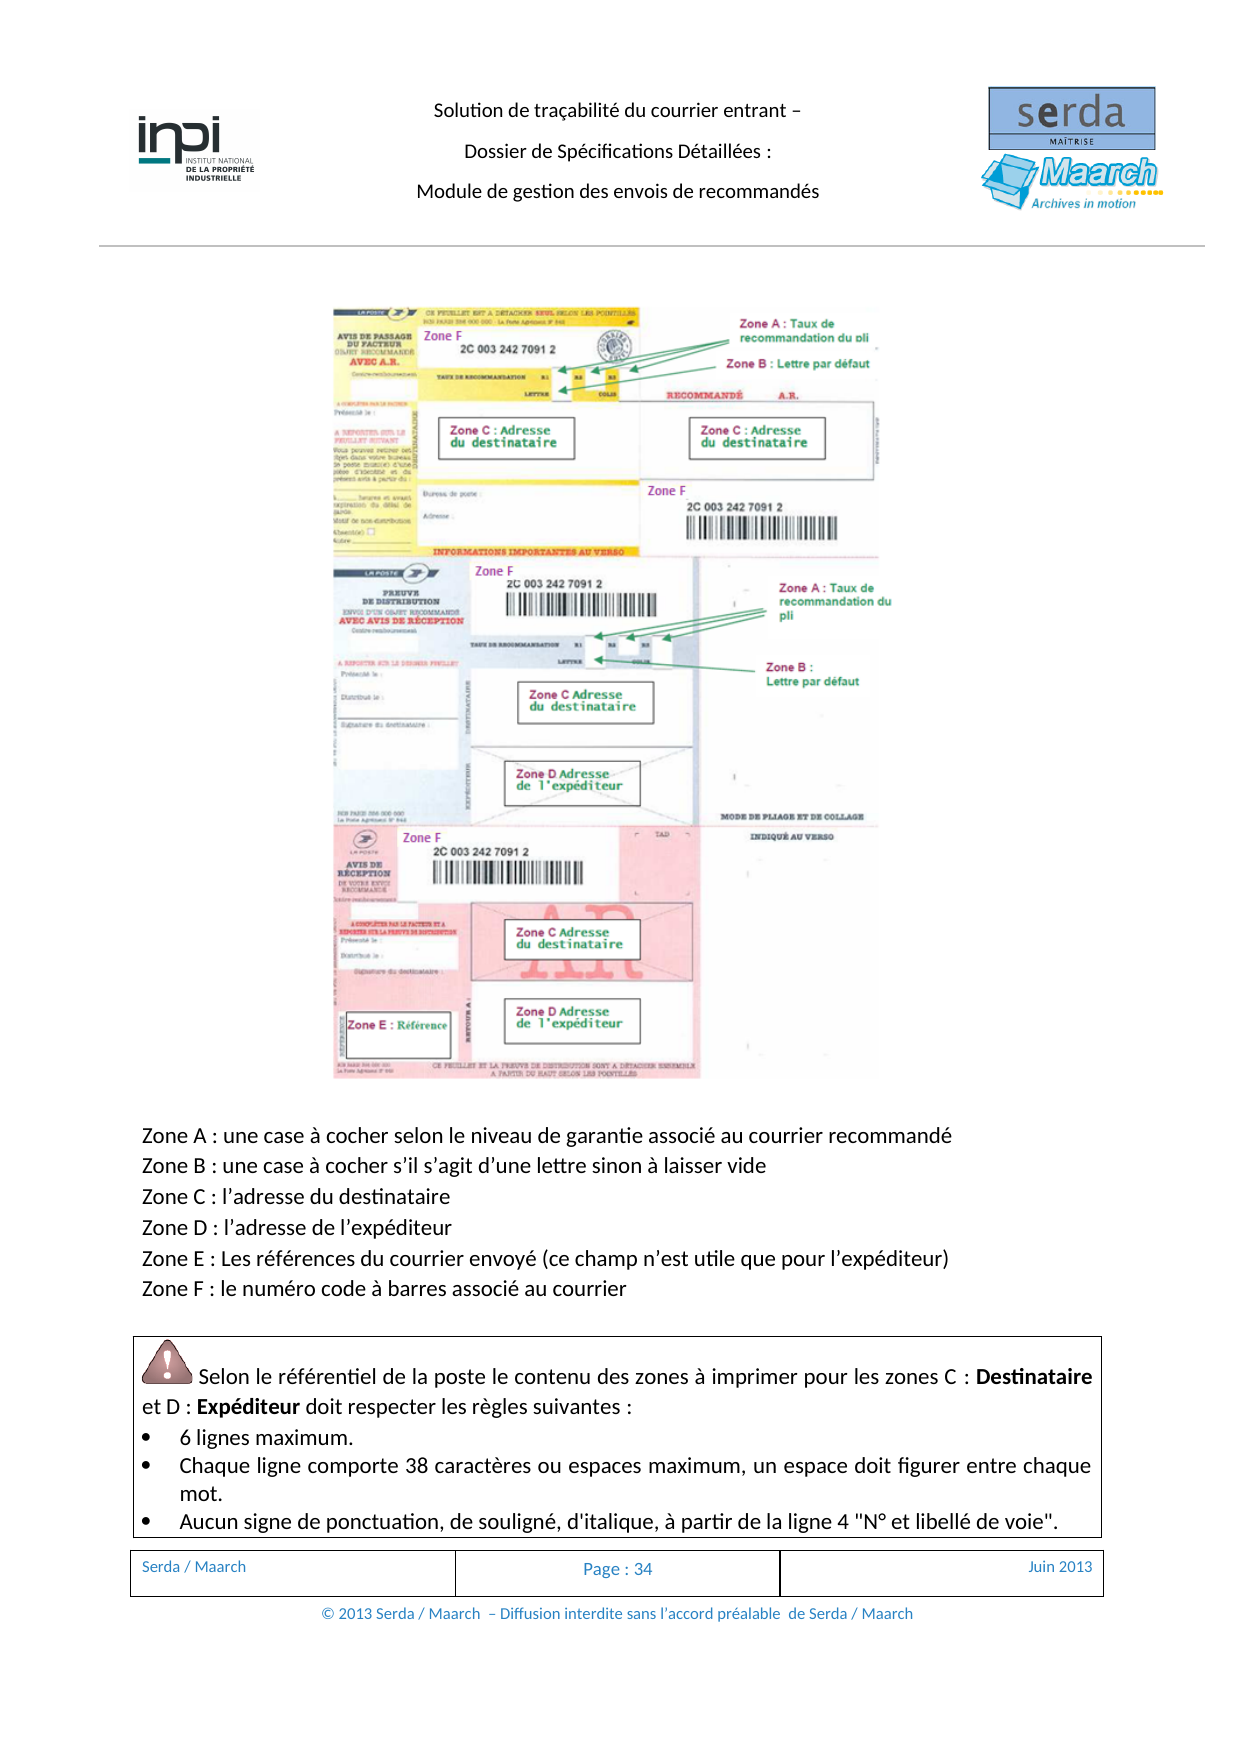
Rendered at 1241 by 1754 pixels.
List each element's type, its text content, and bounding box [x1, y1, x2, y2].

picture [128, 109, 260, 192]
list 6 lignes maximum. [134, 1420, 1101, 1451]
picture [978, 151, 1166, 215]
picture [988, 86, 1156, 150]
text Zone E : Les références du courrier envoyé (ce champ n’est utile que pour l’expéditeur) [142, 1244, 1092, 1272]
list Aucun signe de ponctuation, de souligné, d'italique, à partir de la ligne 4 "N° et libellé de voie". [134, 1504, 1101, 1537]
text Zone B : une case à cocher s’il s’agit d’une lettre sinon à laisser vide [142, 1152, 1092, 1180]
text Zone F : le numéro code à barres associé au courrier [142, 1274, 1092, 1303]
list Chaque ligne comporte 38 caractères ou espaces maximum, un espace doit figurer entre chaque mot. [142, 1451, 1092, 1504]
text Zone C : l’adresse du destinataire [142, 1182, 1092, 1210]
text Zone A : une case à cocher selon le niveau de garantie associé au courrier recommandé [142, 1121, 1092, 1149]
text Zone D : l’adresse de l’expéditeur [142, 1213, 1092, 1241]
picture [325, 302, 910, 1088]
text Selon le référentiel de la poste le contenu des zones à imprimer pour les zones C : Destinataire et D : Expéditeur doit respecter les règles suivantes : [134, 1337, 1101, 1420]
